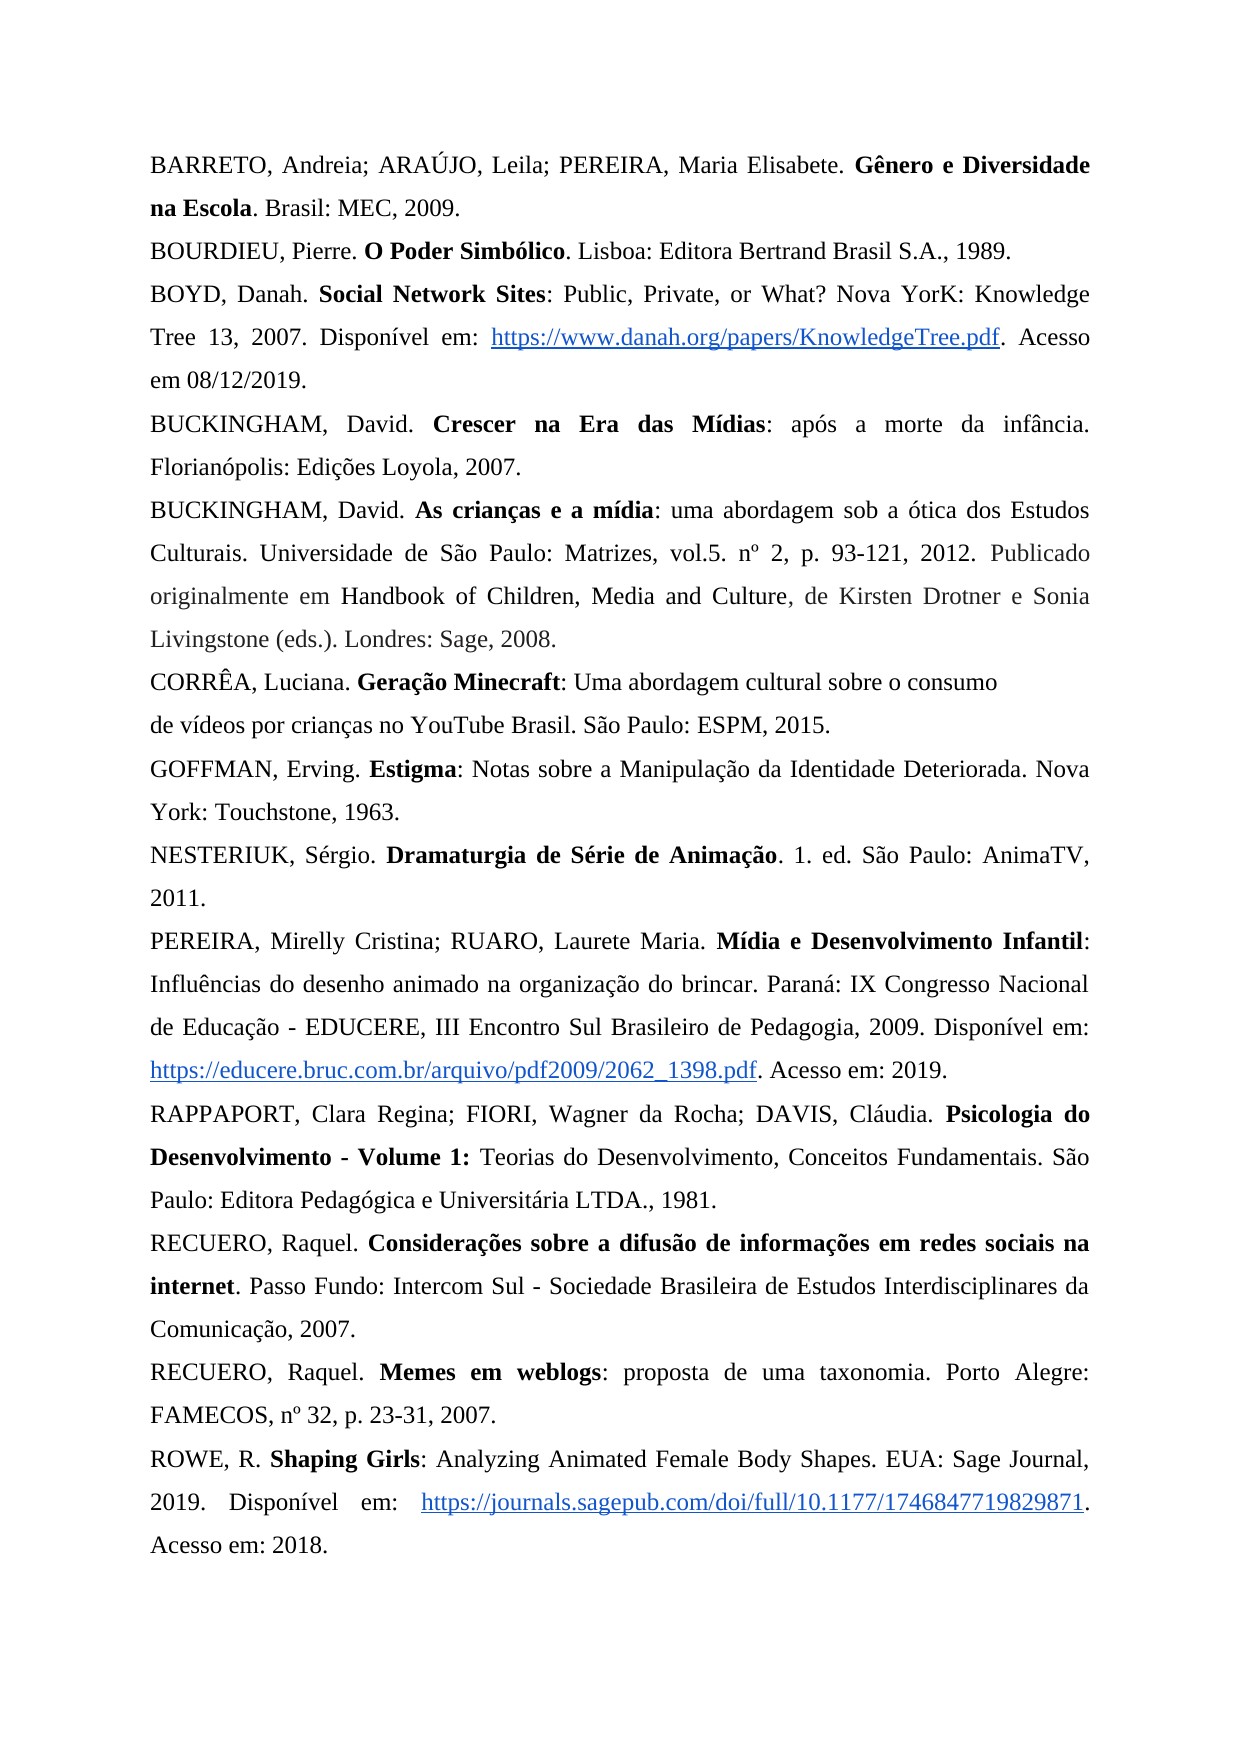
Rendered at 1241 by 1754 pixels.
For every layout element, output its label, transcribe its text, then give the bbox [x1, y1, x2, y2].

text PEREIRA, Mirelly Cristina; RUARO, Laurete Maria. Mídia e Desenvolvimento Infantil: Influências do desenho animado na organização do brincar. Paraná: IX Congresso Nacional de Educação - EDUCERE, III Encontro Sul Brasileiro de Pedagogia, 2009. Disponível em: https://educere.bruc.com.br/arquivo/pdf2009/2062_1398.pdf. Acesso em: 2019. [150, 926, 1090, 1084]
text de vídeos por crianças no YouTube Brasil. São Paulo: ESPM, 2015. [150, 711, 1090, 739]
text RECUERO, Raquel. Memes em weblogs: proposta de uma taxonomia. Porto Alegre: FAMECOS, nº 32, p. 23-31, 2007. [150, 1357, 1090, 1429]
text NESTERIUK, Sérgio. Dramaturgia de Série de Animação. 1. ed. São Paulo: AnimaTV, 2011. [150, 840, 1090, 912]
text BOURDIEU, Pierre. O Poder Simbólico. Lisboa: Editora Bertrand Brasil S.A., 1989. [150, 236, 1090, 265]
text RAPPAPORT, Clara Regina; FIORI, Wagner da Rocha; DAVIS, Cláudia. Psicologia do Desenvolvimento - Volume 1: Teorias do Desenvolvimento, Conceitos Fundamentais. São Paulo: Editora Pedagógica e Universitária LTDA., 1981. [150, 1099, 1090, 1214]
text CORRÊA, Luciana. Geração Minecraft: Uma abordagem cultural sobre o consumo [150, 667, 1090, 696]
text BARRETO, Andreia; ARAÚJO, Leila; PEREIRA, Maria Elisabete. Gênero e Diversidade na Escola. Brasil: MEC, 2009. [150, 150, 1090, 222]
text BUCKINGHAM, David. As crianças e a mídia: uma abordagem sob a ótica dos Estudos Culturais. Universidade de São Paulo: Matrizes, vol.5. nº 2, p. 93-121, 2012. Publicado originalmente em Handbook of Children, Media and Culture, de Kirsten Drotner e Sonia Livingstone (eds.). Londres: Sage, 2008. [150, 495, 1090, 653]
text GOFFMAN, Erving. Estigma: Notas sobre a Manipulação da Identidade Deteriorada. Nova York: Touchstone, 1963. [150, 754, 1090, 826]
text BOYD, Danah. Social Network Sites: Public, Private, or What? Nova YorK: Knowledge Tree 13, 2007. Disponível em: https://www.danah.org/papers/KnowledgeTree.pdf. Acesso em 08/12/2019. [150, 279, 1090, 394]
text ROWE, R. Shaping Girls: Analyzing Animated Female Body Shapes. EUA: Sage Journal, 2019. Disponível em: https://journals.sagepub.com/doi/full/10.1177/1746847719829871. Acesso em: 2018. [150, 1444, 1090, 1559]
text BUCKINGHAM, David. Crescer na Era das Mídias: após a morte da infância. Florianópolis: Edições Loyola, 2007. [150, 409, 1090, 481]
text RECUERO, Raquel. Considerações sobre a difusão de informações em redes sociais na internet. Passo Fundo: Intercom Sul - Sociedade Brasileira de Estudos Interdisciplinares da Comunicação, 2007. [150, 1228, 1090, 1343]
